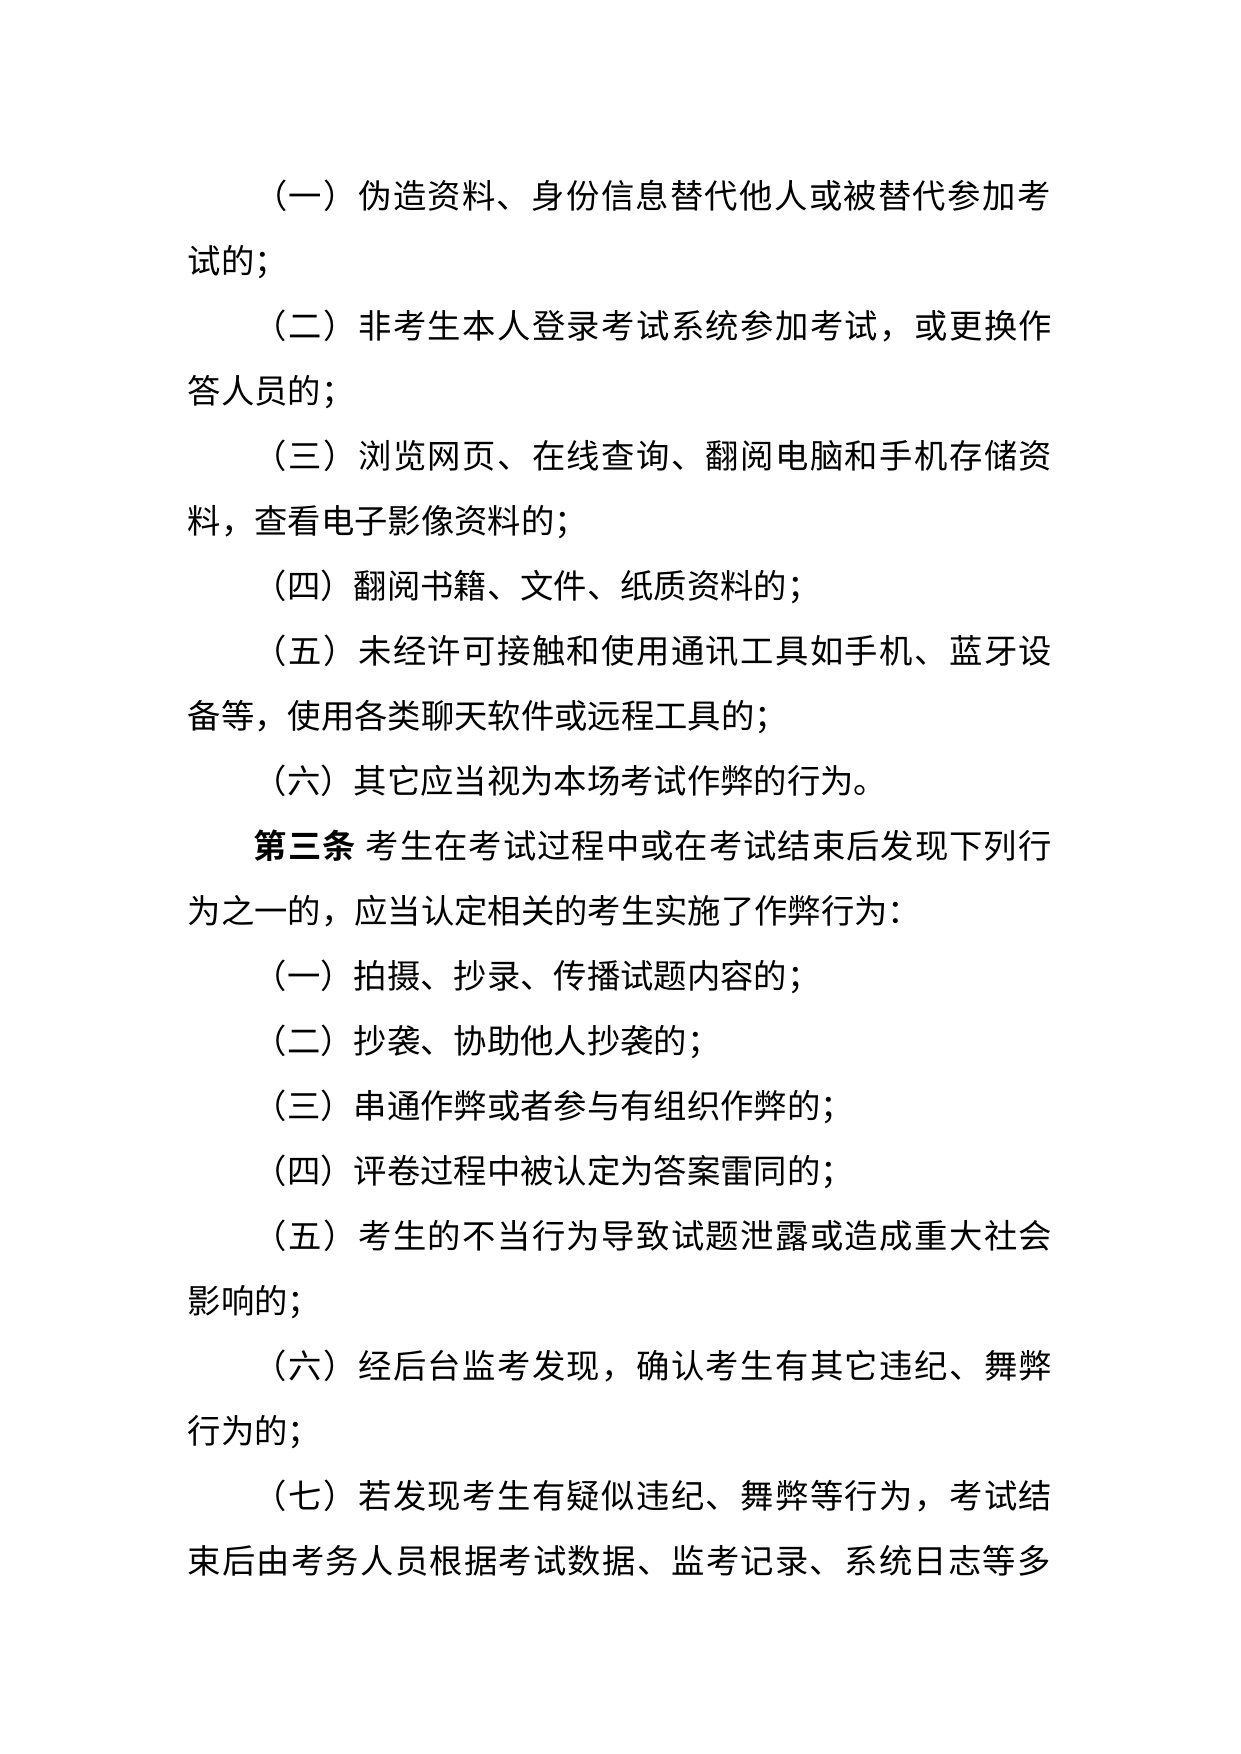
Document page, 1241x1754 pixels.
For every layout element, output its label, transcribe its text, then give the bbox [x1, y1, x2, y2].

text （五）未经许可接触和使用通讯工具如手机、蓝牙设备等，使用各类聊天软件或远程工具的； [187, 617, 1053, 747]
text 第三条 考生在考试过程中或在考试结束后发现下列行为之一的，应当认定相关的考生实施了作弊行为： [187, 812, 1053, 942]
text （三）串通作弊或者参与有组织作弊的； [187, 1072, 1053, 1137]
text （二）非考生本人登录考试系统参加考试，或更换作答人员的； [187, 292, 1053, 422]
text （一）拍摄、抄录、传播试题内容的； [187, 942, 1053, 1007]
text （一）伪造资料、身份信息替代他人或被替代参加考试的； [187, 162, 1053, 292]
text （四）评卷过程中被认定为答案雷同的； [187, 1137, 1053, 1202]
text （四）翻阅书籍、文件、纸质资料的； [187, 552, 1053, 617]
text （六）经后台监考发现，确认考生有其它违纪、舞弊行为的； [187, 1332, 1053, 1462]
text （三）浏览网页、在线查询、翻阅电脑和手机存储资料，查看电子影像资料的； [187, 422, 1053, 552]
text （二）抄袭、协助他人抄袭的； [187, 1007, 1053, 1072]
text （五）考生的不当行为导致试题泄露或造成重大社会影响的； [187, 1202, 1053, 1332]
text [187, 1462, 1053, 1592]
text （六）其它应当视为本场考试作弊的行为。 [187, 747, 1053, 812]
